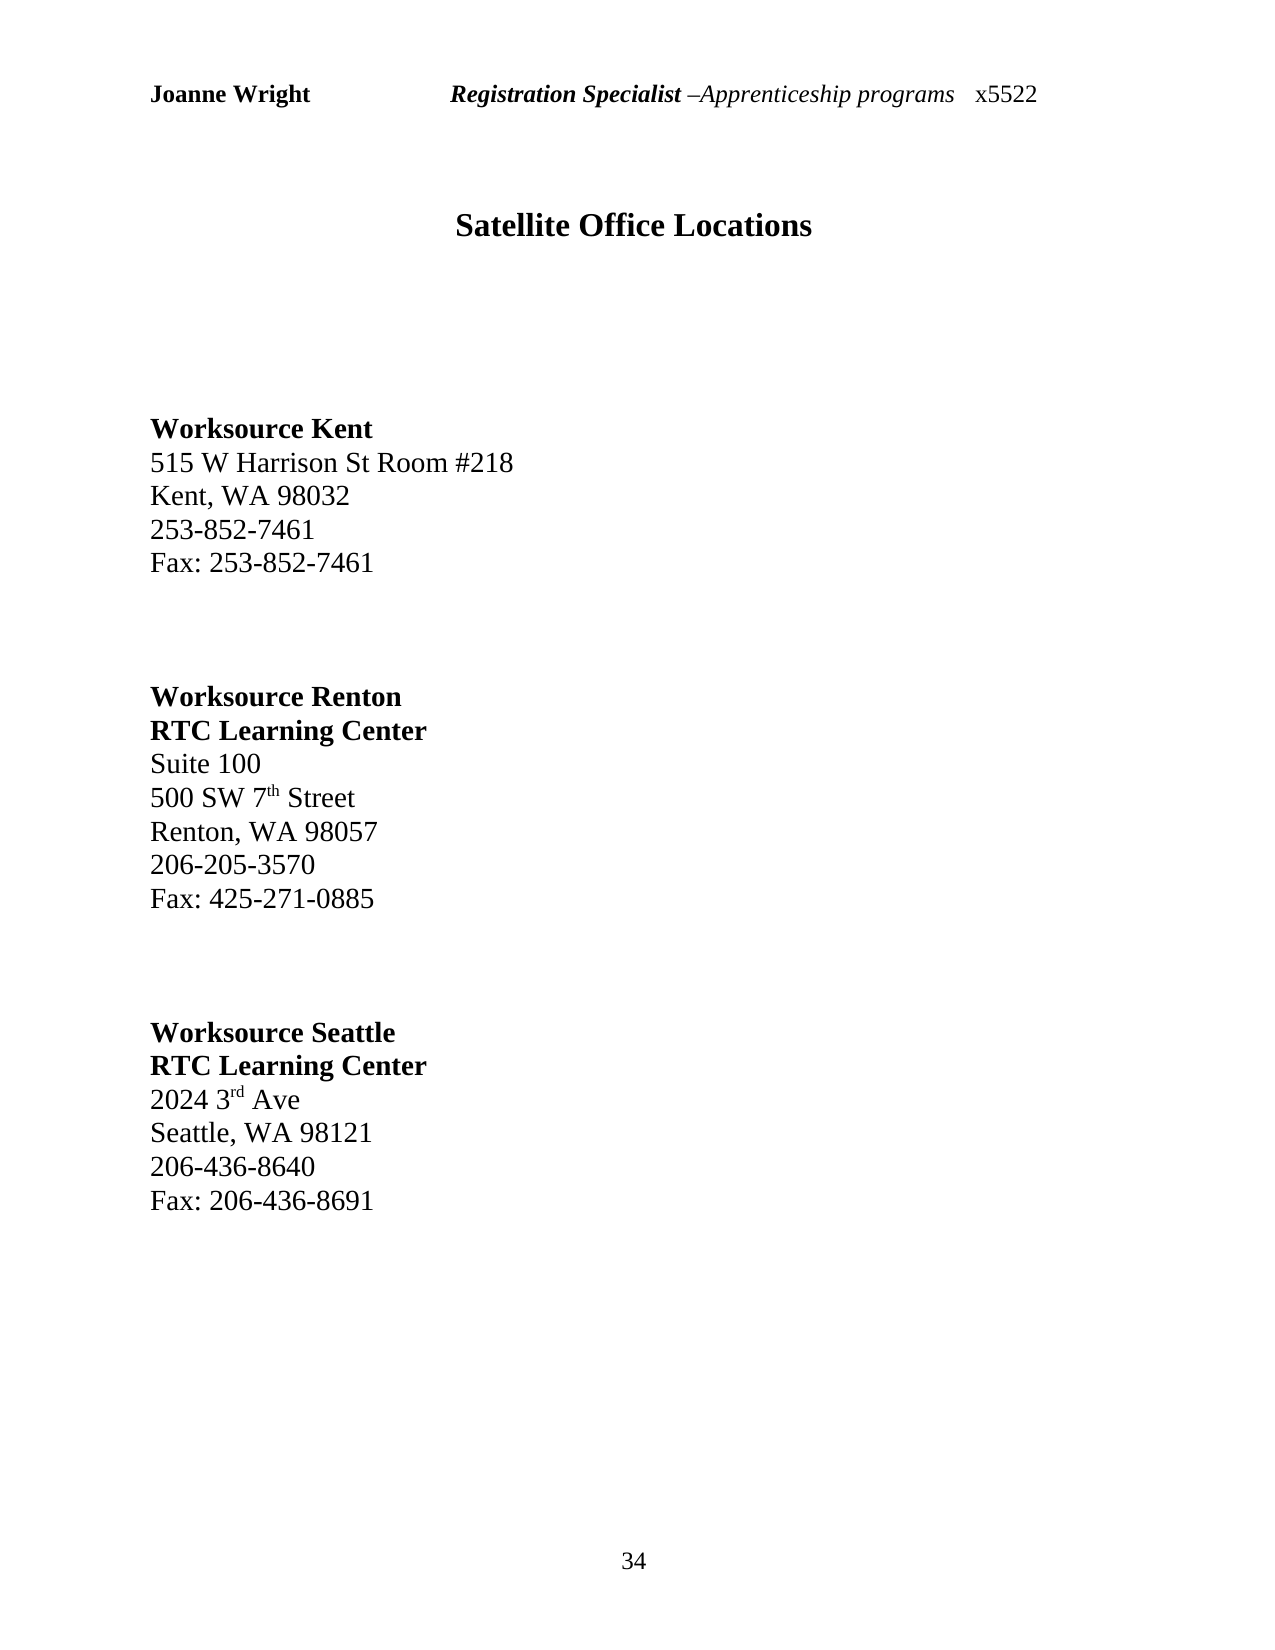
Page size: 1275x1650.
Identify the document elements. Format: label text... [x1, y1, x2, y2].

text Fax: 206-436-8691 [150, 1183, 1117, 1216]
text 206-205-3570 [150, 847, 1117, 881]
text Room #218 [150, 445, 1117, 478]
text Fax: 425-271-0885 [150, 881, 1117, 914]
text Worksource Renton [150, 679, 1117, 713]
text 206-436-8640 [150, 1149, 1117, 1183]
text Worksource Seattle [150, 1015, 1117, 1048]
text Joanne Wright Registration Specialist –Apprenticeship programs x5522 [150, 75, 1117, 109]
text Satellite Office Locations [150, 205, 1117, 243]
text Worksource [150, 411, 1117, 445]
text 253-852-7461 [150, 512, 1117, 545]
text Fax: 253-852-7461 [150, 545, 1117, 579]
